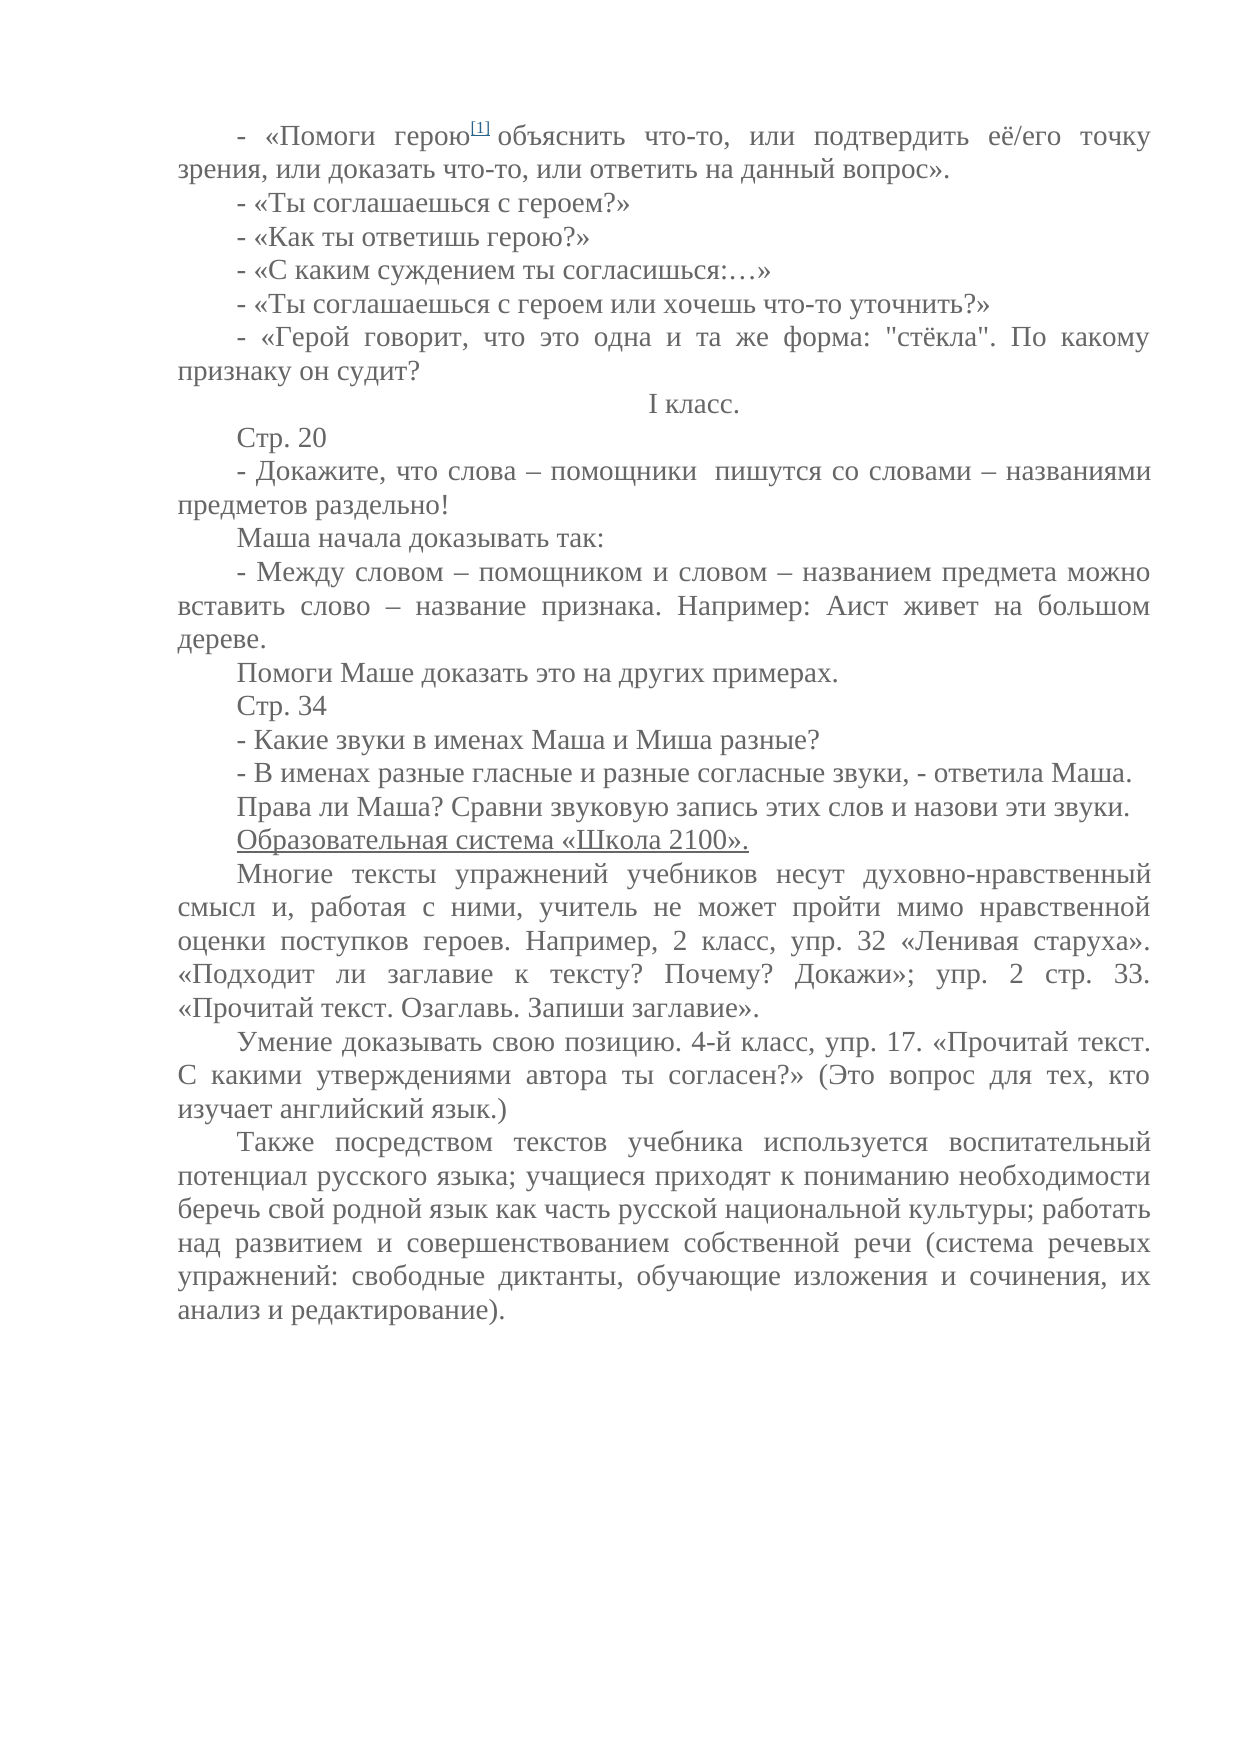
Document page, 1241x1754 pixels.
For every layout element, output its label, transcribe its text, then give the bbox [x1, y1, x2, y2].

text Многие тексты упражнений учебников несут духовно-нравственный смысл и, работая с ними, учитель не может пройти мимо нравственной оценки поступков героев. Например, 2 класс, упр. 32 «Ленивая старуха». «Подходит ли заглавие к тексту? Почему? Докажи»; упр. 2 стр. 33. «Прочитай текст. Озаглавь. Запиши заглавие». [177, 856, 1152, 1024]
text Маша начала доказывать так: [177, 521, 1152, 554]
text Помоги Маше доказать это на других примерах. [177, 655, 1152, 688]
text - «Помоги герою[1] объяснить что-то, или подтвердить её/его точку зрения, или доказать что-то, или ответить на данный вопрос». [177, 118, 1152, 185]
text - «Ты соглашаешься с героем или хочешь что-то уточнить?» [177, 286, 1152, 319]
text Стр. 20 [177, 420, 1152, 453]
text I класс. [177, 386, 1152, 420]
text Также посредством текстов учебника используется воспитательный потенциал русского языка; учащиеся приходят к пониманию необходимости беречь свой родной язык как часть русской национальной культуры; работать над развитием и совершенствованием собственной речи (система речевых упражнений: свободные диктанты, обучающие изложения и сочинения, их анализ и редактирование). [177, 1124, 1152, 1326]
text - В именах разные гласные и разные согласные звуки, - ответила Маша. [177, 755, 1152, 789]
text - Какие звуки в именах Маша и Миша разные? [177, 722, 1152, 755]
text Стр. 34 [177, 688, 1152, 722]
text - «С каким суждением ты согласишься:…» [177, 252, 1152, 286]
text Образовательная система «Школа 2100». [177, 822, 1152, 856]
text - Между словом – помощником и словом – названием предмета можно вставить слово – название признака. Например: Аист живет на большом дереве. [177, 554, 1152, 655]
text - Докажите, что слова – помощники пишутся со словами – названиями предметов раздельно! [177, 453, 1152, 521]
text Умение доказывать свою позицию. 4-й класс, упр. 17. «Прочитай текст. С какими утверждениями автора ты согласен?» (Это вопрос для тех, кто изучает английский язык.) [177, 1024, 1152, 1124]
text - «Герой говорит, что это одна и та же форма: "стёкла". По какому признаку он судит? [177, 319, 1152, 386]
text - «Ты соглашаешься с героем?» [177, 185, 1152, 219]
text - «Как ты ответишь герою?» [177, 219, 1152, 252]
text Права ли Маша? Сравни звуковую запись этих слов и назови эти звуки. [177, 789, 1152, 822]
